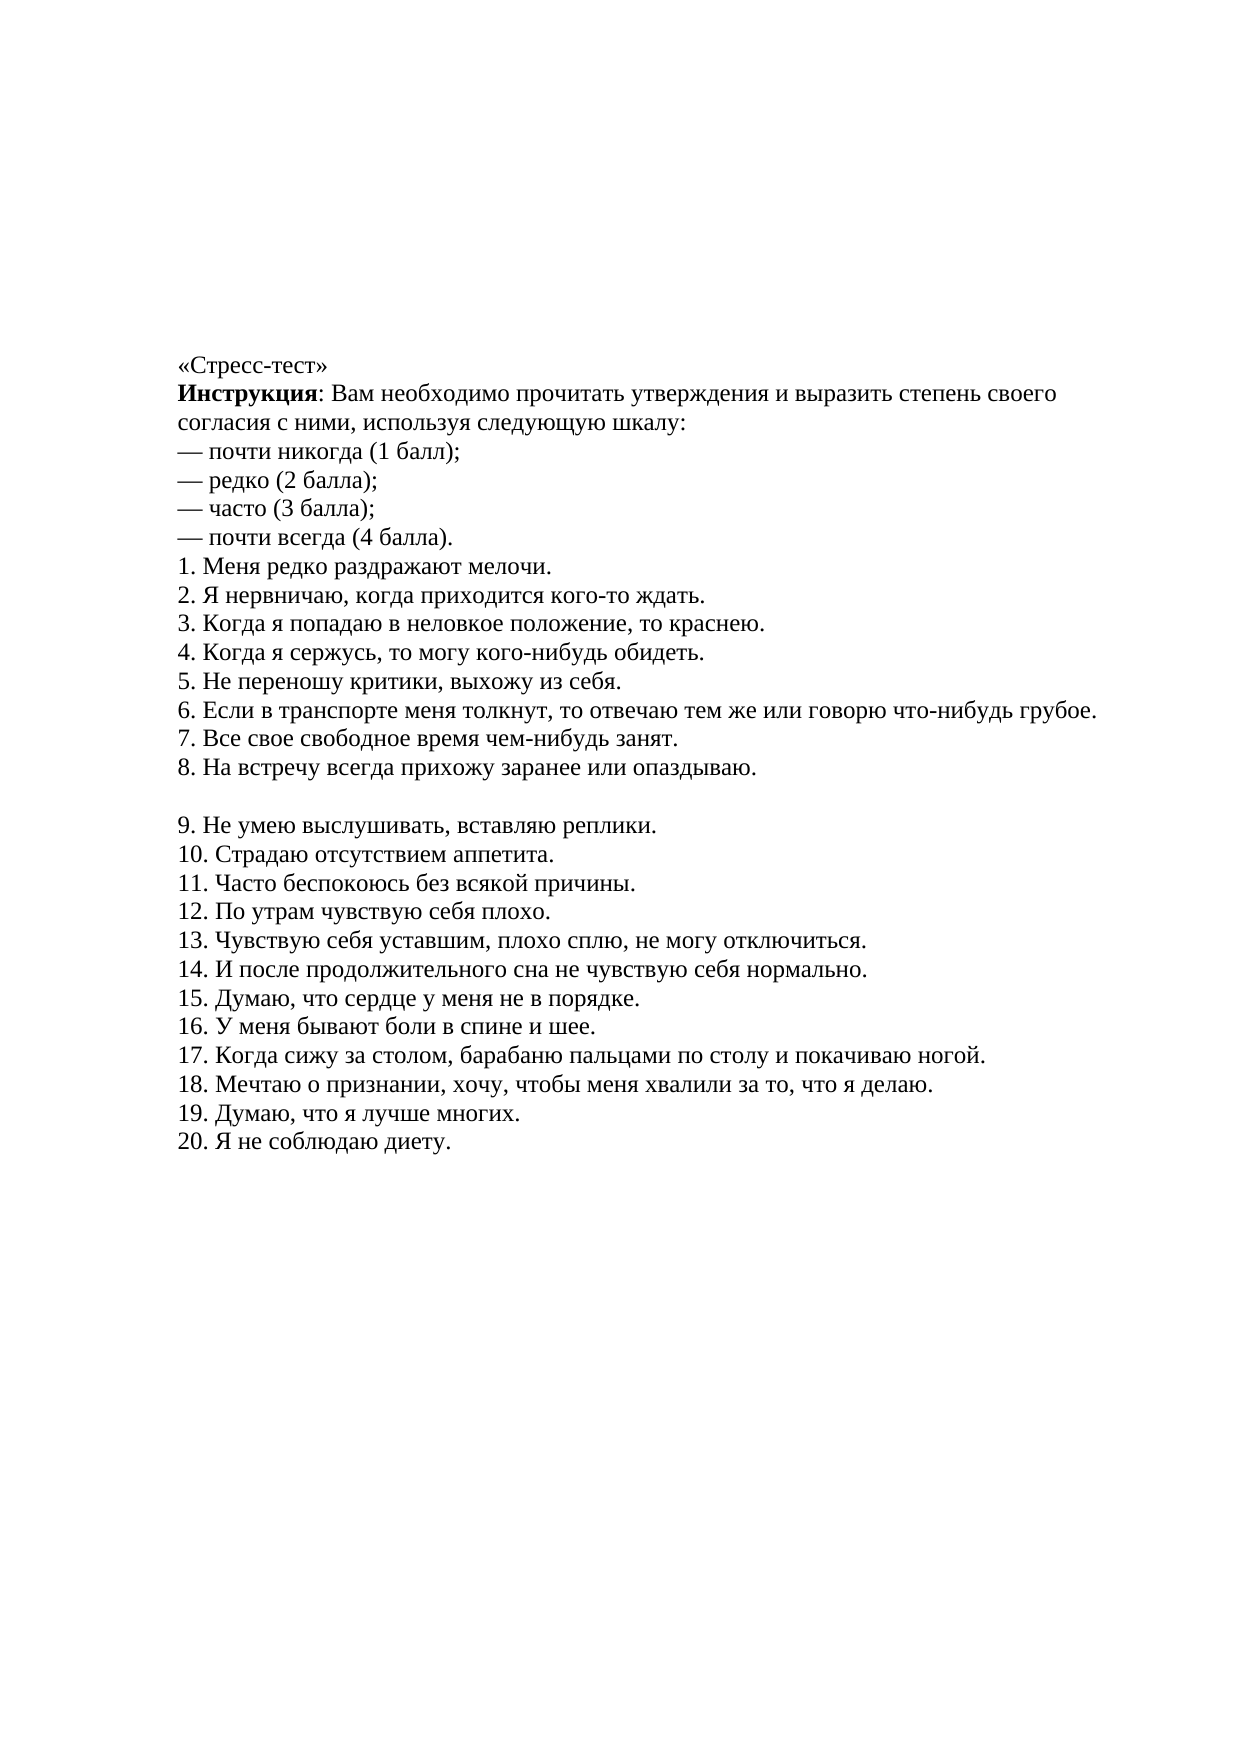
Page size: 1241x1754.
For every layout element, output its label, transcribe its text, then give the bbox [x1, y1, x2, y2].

text «Стресс-тест» Инструкция: Вам необходимо прочитать утверждения и выразить степень своего согласия с ними, используя следующую шкалу: — почти никогда (1 балл); — редко (2 балла); — часто (3 балла); — почти всегда (4 балла). 1. Меня редко раздражают мелочи. 2. Я нервничаю, когда приходится кого-то ждать. 3. Когда я попадаю в неловкое положение, то краснею. 4. Когда я сержусь, то могу кого-нибудь обидеть. 5. Не переношу критики, выхожу из себя. 6. Если в транспорте меня толкнут, то отвечаю тем же или говорю что-нибудь грубое. 7. Все свое свободное время чем-нибудь занят. 8. На встречу всегда прихожу заранее или опаздываю. [177, 350, 1152, 781]
text 9. Не умею выслушивать, вставляю реплики. 10. Страдаю отсутствием аппетита. 11. Часто беспокоюсь без всякой причины. 12. По утрам чувствую себя плохо. 13. Чувствую себя уставшим, плохо сплю, не могу отключиться. 14. И после продолжительного сна не чувствую себя нормально. 15. Думаю, что сердце у меня не в порядке. 16. У меня бывают боли в спине и шее. 17. Когда сижу за столом, барабаню пальцами по столу и покачиваю ногой. 18. Мечтаю о признании, хочу, чтобы меня хвалили за то, что я делаю. 19. Думаю, что я лучше многих. 20. Я не соблюдаю диету. [177, 810, 1152, 1183]
